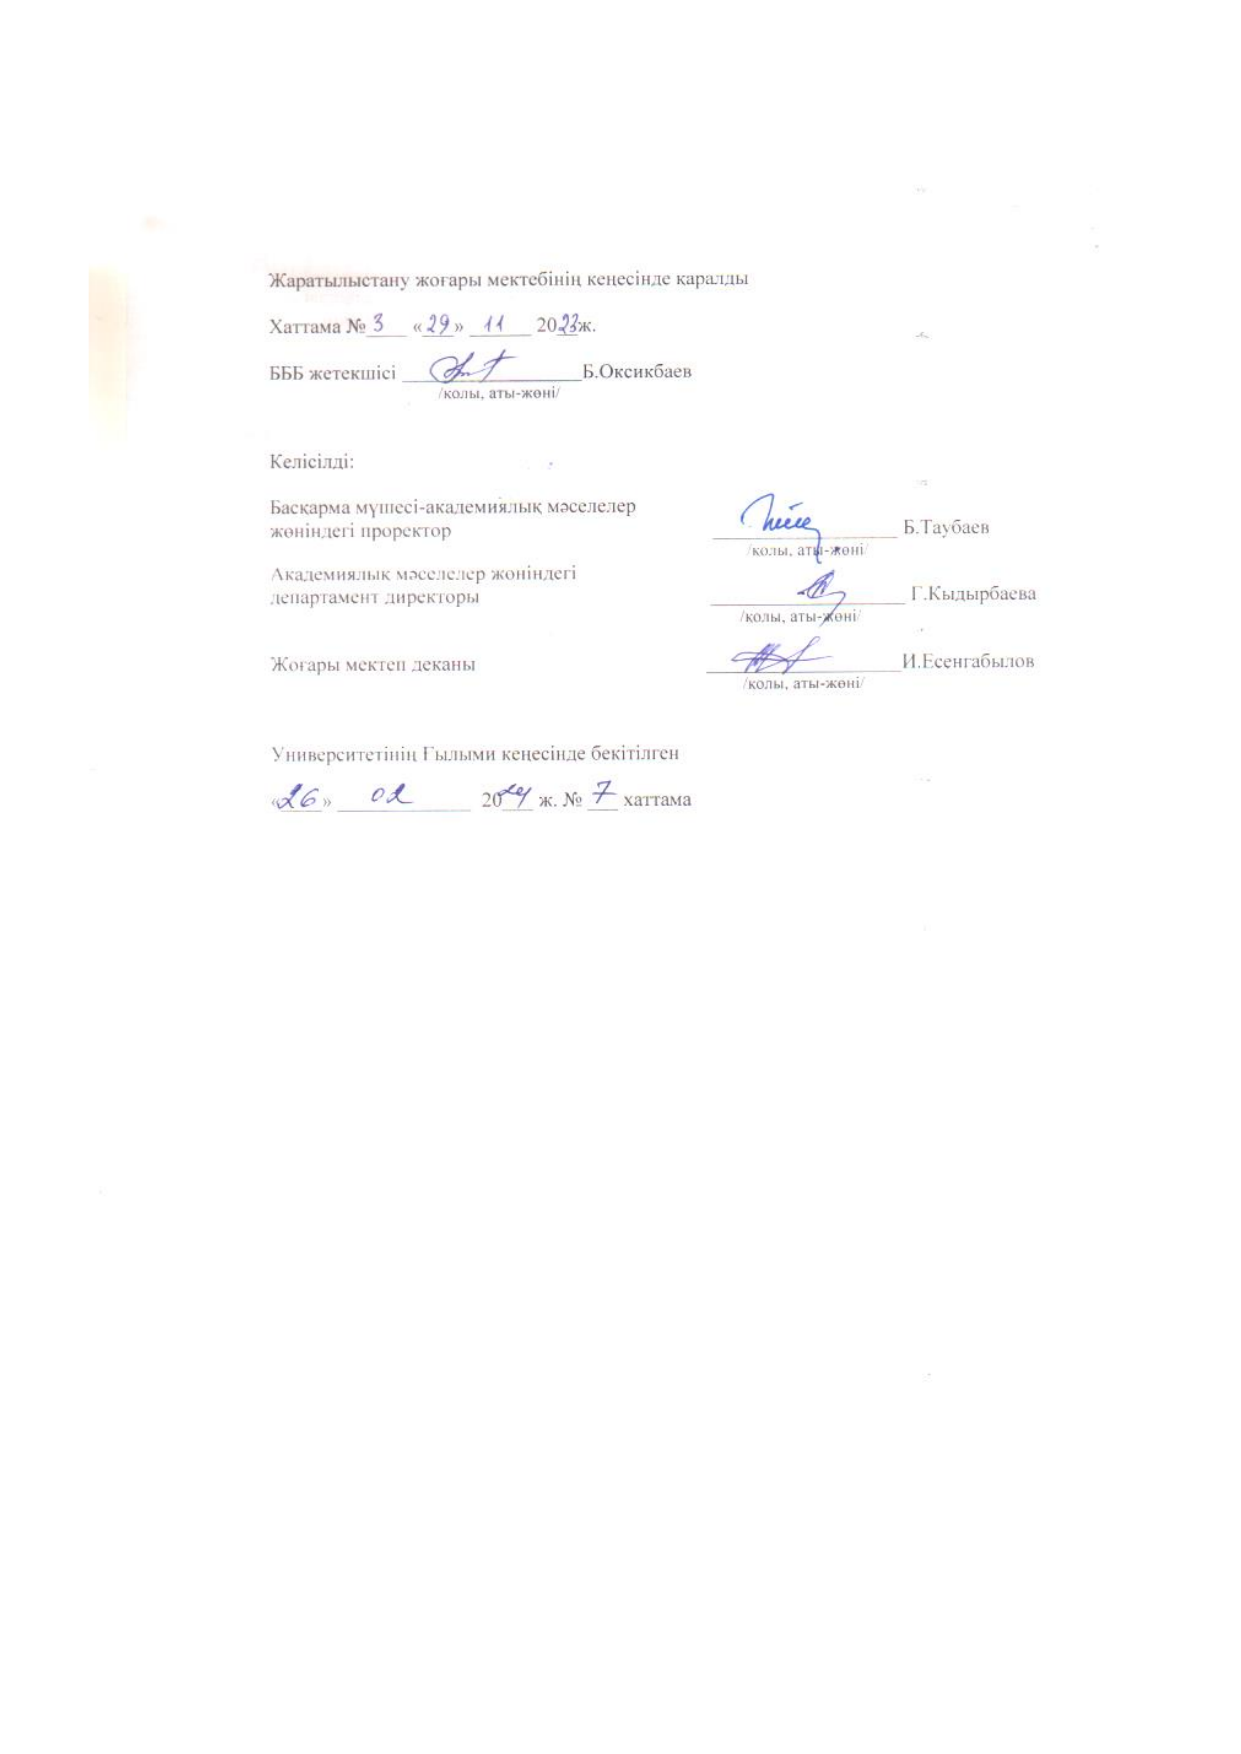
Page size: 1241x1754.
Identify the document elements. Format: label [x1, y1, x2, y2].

picture [88, 175, 1131, 1525]
